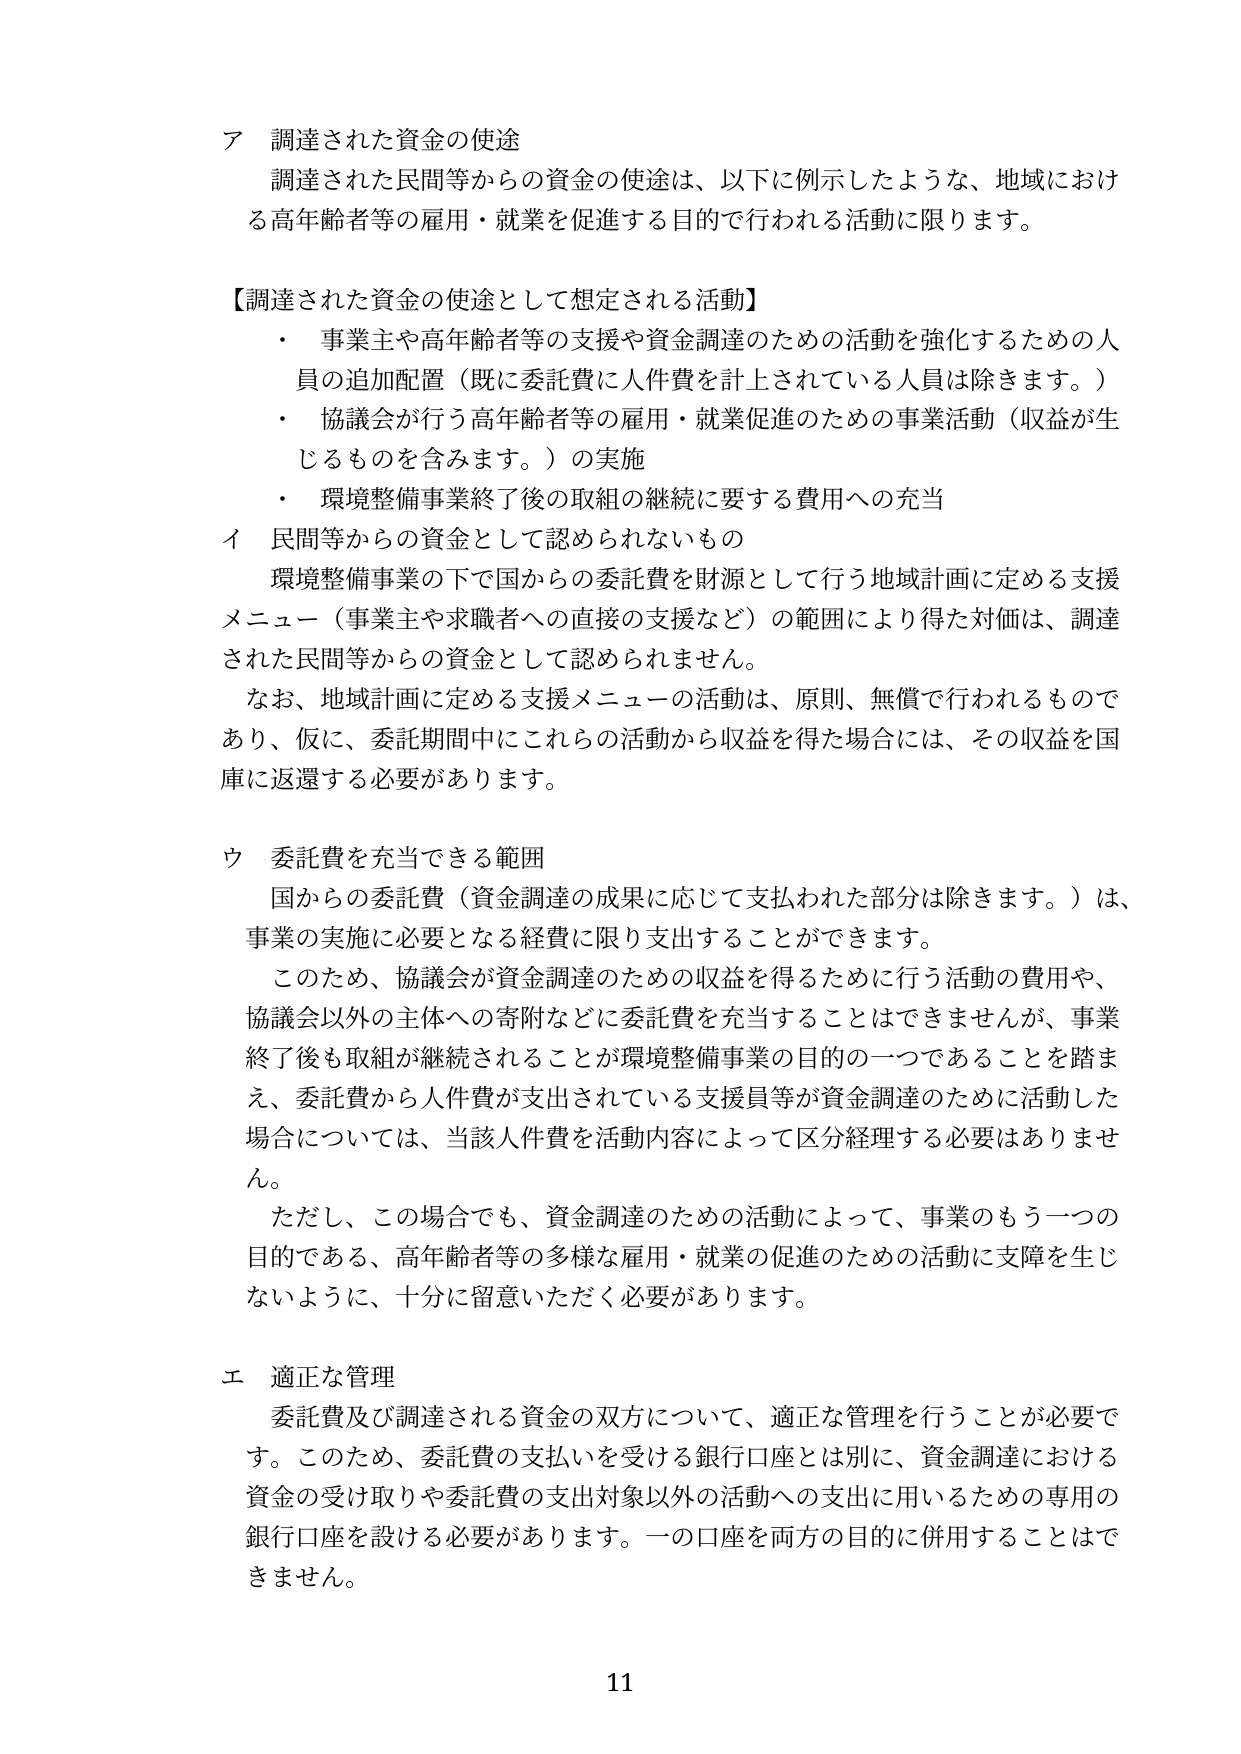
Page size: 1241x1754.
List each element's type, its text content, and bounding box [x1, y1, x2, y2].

text ・ 環境整備事業終了後の取組の継続に要する費用への充当 [246, 478, 1120, 518]
text ア 調達された資金の使途 [120, 119, 1120, 159]
text 調達された民間等からの資金の使途は、以下に例示したような、地域における高年齢者等の雇用・就業を促進する目的で行われる活動に限ります。 [221, 159, 1120, 239]
text 【調達された資金の使途として想定される活動】 [183, 278, 1120, 318]
text このため、協議会が資金調達のための収益を得るために行う活動の費用や、協議会以外の主体への寄附などに委託費を充当することはできませんが、事業終了後も取組が継続されることが環境整備事業の目的の一つであることを踏まえ、委託費から人件費が支出されている支援員等が資金調達のために活動した場合については、当該人件費を活動内容によって区分経理する必要はありません。 [221, 957, 1120, 1196]
text 国からの委託費（資金調達の成果に応じて支払われた部分は除きます。）は、事業の実施に必要となる経費に限り支出することができます。 [221, 877, 1120, 957]
text イ 民間等からの資金として認められないもの [120, 518, 1120, 558]
text エ 適正な管理 [120, 1356, 1120, 1396]
text なお、地域計画に定める支援メニューの活動は、原則、無償で行われるものであり、仮に、委託期間中にこれらの活動から収益を得た場合には、その収益を国庫に返還する必要があります。 [208, 677, 1120, 797]
text ウ 委託費を充当できる範囲 [120, 837, 1120, 877]
text 環境整備事業の下で国からの委託費を財源として行う地域計画に定める支援メニュー（事業主や求職者への直接の支援など）の範囲により得た対価は、調達された民間等からの資金として認められません。 [209, 558, 1120, 677]
text 委託費及び調達される資金の双方について、適正な管理を行うことが必要です。このため、委託費の支払いを受ける銀行口座とは別に、資金調達における資金の受け取りや委託費の支出対象以外の活動への支出に用いるための専用の銀行口座を設ける必要があります。一の口座を両方の目的に併用することはできません。 [221, 1396, 1120, 1595]
text ただし、この場合でも、資金調達のための活動によって、事業のもう一つの目的である、高年齢者等の多様な雇用・就業の促進のための活動に支障を生じないように、十分に留意いただく必要があります。 [221, 1196, 1120, 1316]
text ・ 協議会が行う高年齢者等の雇用・就業促進のための事業活動（収益が生じるものを含みます。）の実施 [246, 398, 1120, 478]
text ・ 事業主や高年齢者等の支援や資金調達のための活動を強化するための人員の追加配置（既に委託費に人件費を計上されている人員は除きます。） [246, 318, 1120, 398]
